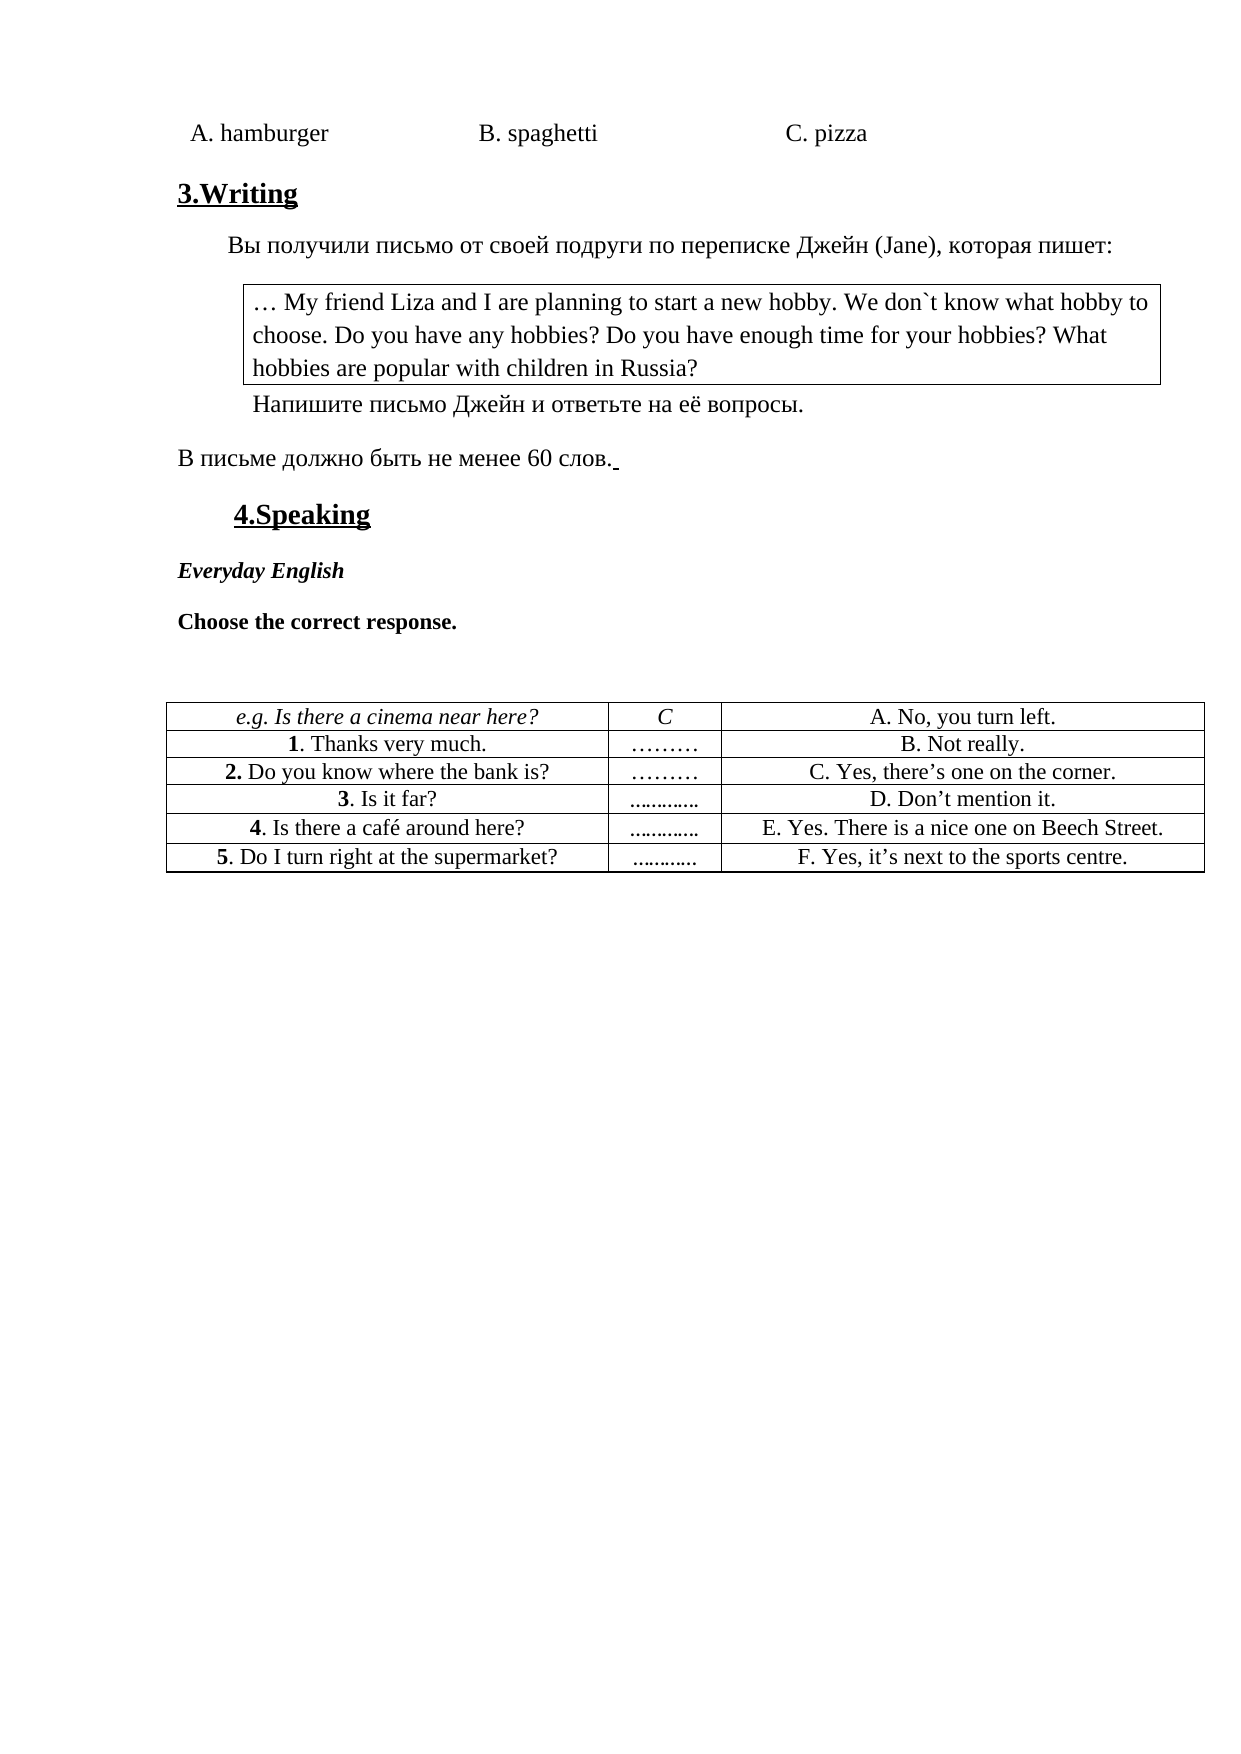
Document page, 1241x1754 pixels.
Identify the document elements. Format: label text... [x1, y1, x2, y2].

table_cell E. Yes. There is a nice one on Beech Street. [722, 814, 1204, 842]
table_cell 4. Is there a café around here? [167, 814, 608, 842]
table_cell …………. [609, 785, 721, 813]
table_cell 3. Is it far? [167, 785, 608, 813]
table_cell 1. Thanks very much. [167, 731, 608, 757]
table_cell D. Don’t mention it. [722, 785, 1204, 813]
text В письме должно быть не менее 60 слов. [177, 443, 1152, 472]
table_header C [609, 703, 721, 729]
table_cell F. Yes, it’s next to the sports centre. [722, 844, 1204, 871]
text 4.Speaking [177, 497, 1152, 531]
text Choose the correct response. [177, 608, 1152, 634]
table_header e.g. Is there a cinema near here? [167, 703, 608, 729]
table_cell …………. [609, 814, 721, 842]
list Напишите письмо Джейн и ответьте на её вопросы. [252, 389, 1152, 418]
table_cell 5. Do I turn right at the supermarket? [167, 844, 608, 871]
text Вы получили письмо от своей подруги по переписке Джейн (Jane), которая пишет: [215, 230, 1152, 259]
table_cell ……… [609, 731, 721, 757]
table_header A. No, you turn left. [722, 703, 1204, 729]
table_cell ………… [609, 844, 721, 871]
text A. hamburger B. spaghetti C. pizza [177, 118, 1152, 147]
text Everyday English [177, 557, 1152, 583]
table_cell B. Not really. [722, 731, 1204, 757]
table_cell ……… [609, 758, 721, 784]
list … My friend Liza and I are planning to start a new hobby. We don`t know what hobby to choose. Do you have any hobbies? Do you have enough time for your hobbies? What hobbies are popular with children in Russia? [244, 285, 1160, 384]
text 3.Writing [177, 176, 1152, 209]
table_cell C. Yes, there’s one on the corner. [722, 758, 1204, 784]
table_cell 2. Do you know where the bank is? [167, 758, 608, 784]
